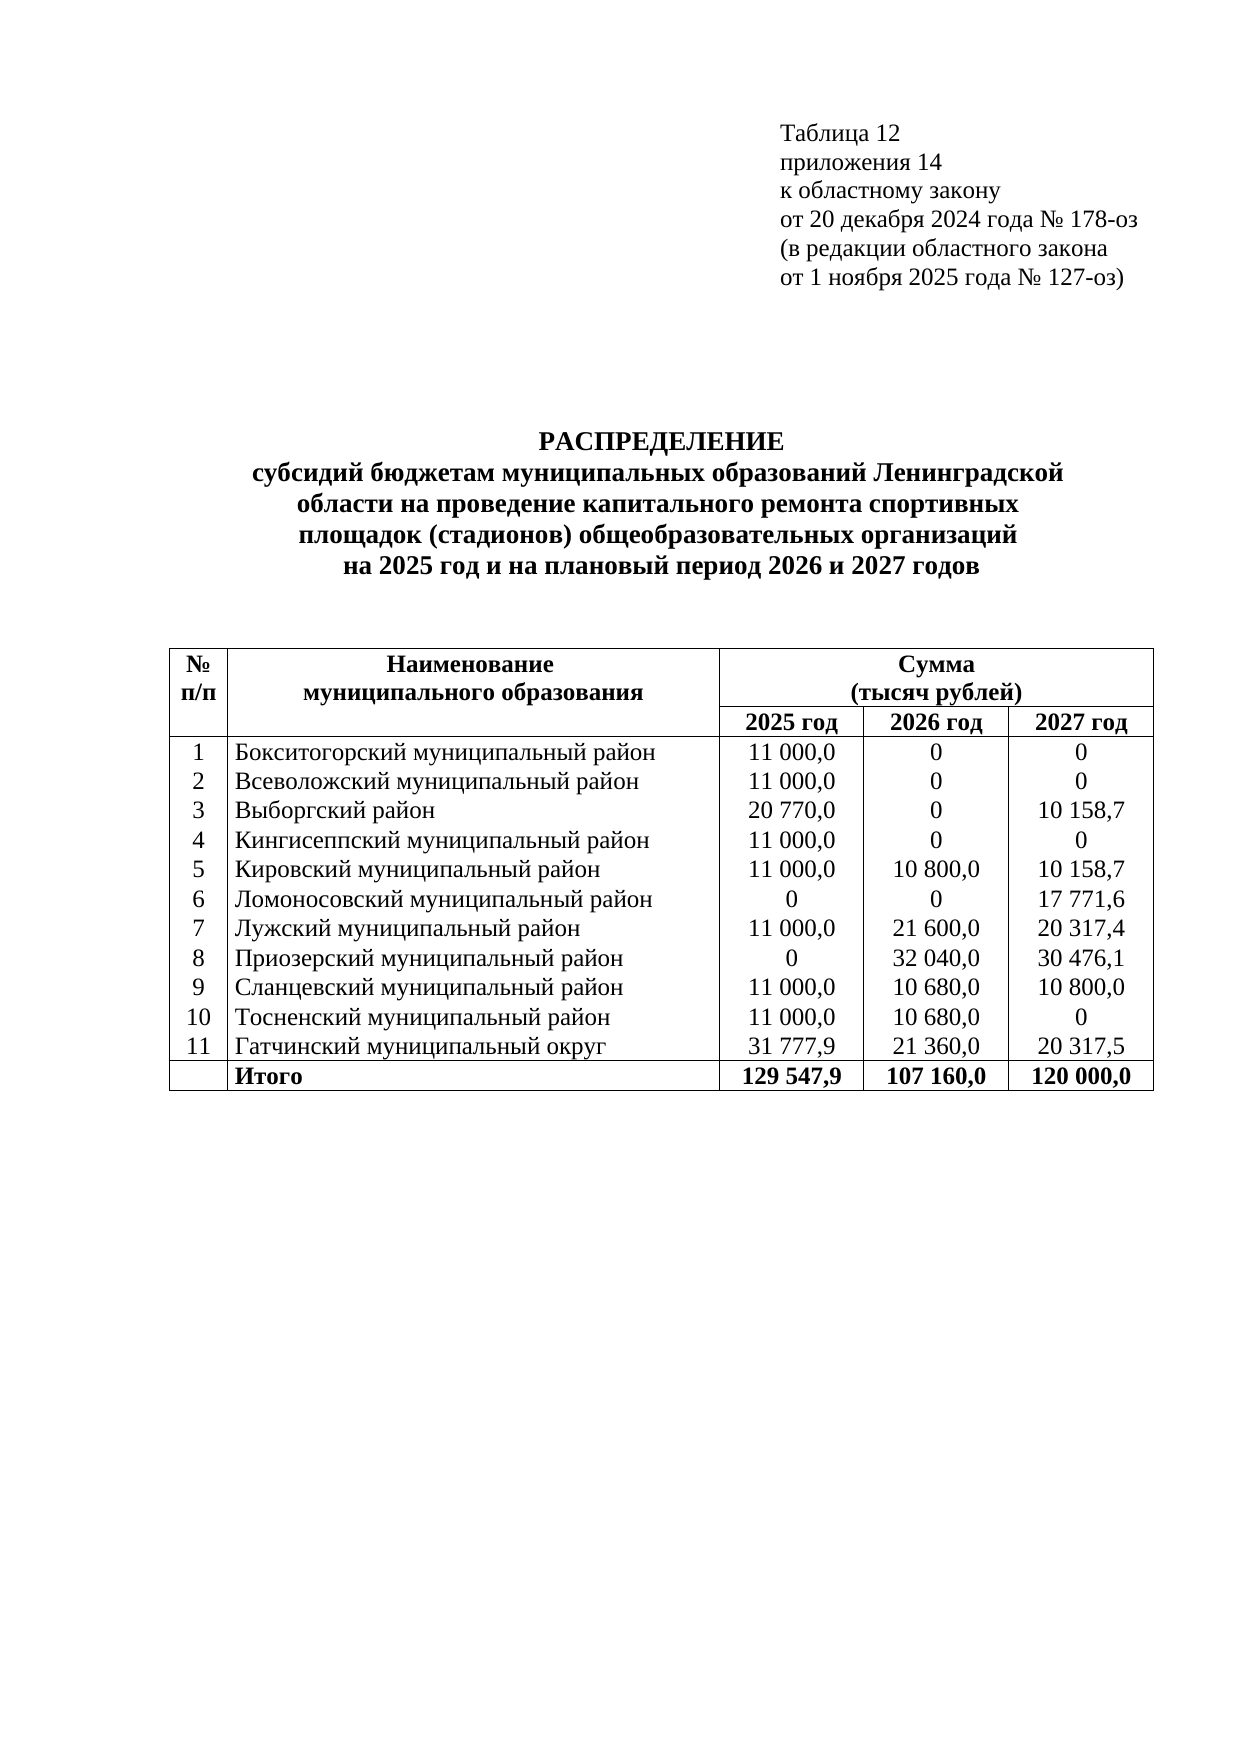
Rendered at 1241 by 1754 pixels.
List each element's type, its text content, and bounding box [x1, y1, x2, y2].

text от 20 декабря 2024 года № 178-оз [780, 204, 1163, 233]
table_cell 107 160,0 [864, 1061, 1008, 1089]
table_cell Ломоносовский муниципальный район [228, 884, 719, 913]
table_cell 129 547,9 [720, 1061, 863, 1089]
table_cell 10 [170, 1002, 227, 1031]
table_cell 5 [170, 854, 227, 884]
table_cell 11 000,0 [720, 737, 863, 766]
table_cell 11 000,0 [720, 1002, 863, 1031]
table_cell 20 317,4 [1009, 913, 1153, 943]
table_cell Итого [228, 1061, 719, 1089]
table_cell Приозерский муниципальный район [228, 943, 719, 972]
text от 1 ноября 2025 года № 127-оз) [780, 262, 1163, 291]
table_cell 0 [1009, 1002, 1153, 1031]
table_cell 11 000,0 [720, 854, 863, 884]
table_cell 3 [170, 795, 227, 825]
table_cell 11 [170, 1031, 227, 1060]
table_cell 0 [1009, 737, 1153, 766]
table_cell 10 680,0 [864, 972, 1008, 1002]
table_cell Кингисеппский муниципальный район [228, 825, 719, 854]
table_header Сумма (тысяч рублей) [720, 649, 1153, 706]
text (в редакции областного закона [780, 233, 1163, 262]
table_cell 0 [720, 943, 863, 972]
table_cell 21 600,0 [864, 913, 1008, 943]
table_cell 2025 год [720, 707, 863, 736]
table_cell 10 800,0 [1009, 972, 1153, 1002]
table_cell Выборгский район [228, 795, 719, 825]
table_cell Тосненский муниципальный район [228, 1002, 719, 1031]
text субсидий бюджетам муниципальных образований Ленинградской области на проведение капитального ремонта спортивных площадок (стадионов) общеобразовательных организаций на 2025 год и на плановый период 2026 и 2027 годов [159, 456, 1163, 581]
table_cell 0 [864, 825, 1008, 854]
table_cell 32 040,0 [864, 943, 1008, 972]
table_cell 0 [864, 766, 1008, 795]
table_cell Лужский муниципальный район [228, 913, 719, 943]
table_cell Гатчинский муниципальный округ [228, 1031, 719, 1060]
table_cell 0 [864, 795, 1008, 825]
table_cell 17 771,6 [1009, 884, 1153, 913]
table_cell 20 770,0 [720, 795, 863, 825]
table_cell 2026 год [864, 707, 1008, 736]
table_cell 31 777,9 [720, 1031, 863, 1060]
text РАСПРЕДЕЛЕНИЕ [159, 425, 1163, 456]
table_cell 2 [170, 766, 227, 795]
table_cell 0 [864, 884, 1008, 913]
text приложения 14 [780, 147, 1163, 176]
table_cell 11 000,0 [720, 913, 863, 943]
table_cell 0 [864, 737, 1008, 766]
table_cell 10 680,0 [864, 1002, 1008, 1031]
table_cell 9 [170, 972, 227, 1002]
table_header № п/п [170, 649, 227, 736]
table_cell 2027 год [1009, 707, 1153, 736]
table_cell 11 000,0 [720, 825, 863, 854]
table_cell 11 000,0 [720, 766, 863, 795]
table_cell 1 [170, 737, 227, 766]
table_cell Сланцевский муниципальный район [228, 972, 719, 1002]
table_cell 7 [170, 913, 227, 943]
text к областному закону [780, 176, 1163, 204]
table_cell Всеволожский муниципальный район [228, 766, 719, 795]
table_cell 120 000,0 [1009, 1061, 1153, 1089]
table_cell 0 [1009, 766, 1153, 795]
table_cell 30 476,1 [1009, 943, 1153, 972]
table_cell 20 317,5 [1009, 1031, 1153, 1060]
table_cell Кировский муниципальный район [228, 854, 719, 884]
table_header Наименование муниципального образования [228, 649, 719, 736]
table_cell Бокситогорский муниципальный район [228, 737, 719, 766]
table_cell 8 [170, 943, 227, 972]
table_cell 10 158,7 [1009, 854, 1153, 884]
table_cell 21 360,0 [864, 1031, 1008, 1060]
table_cell [170, 1061, 227, 1089]
table_cell 0 [1009, 825, 1153, 854]
text Таблица 12 [780, 118, 1163, 147]
table_cell 0 [720, 884, 863, 913]
table_cell 10 158,7 [1009, 795, 1153, 825]
table_cell 4 [170, 825, 227, 854]
table_cell 10 800,0 [864, 854, 1008, 884]
table_cell 6 [170, 884, 227, 913]
table_cell 11 000,0 [720, 972, 863, 1002]
